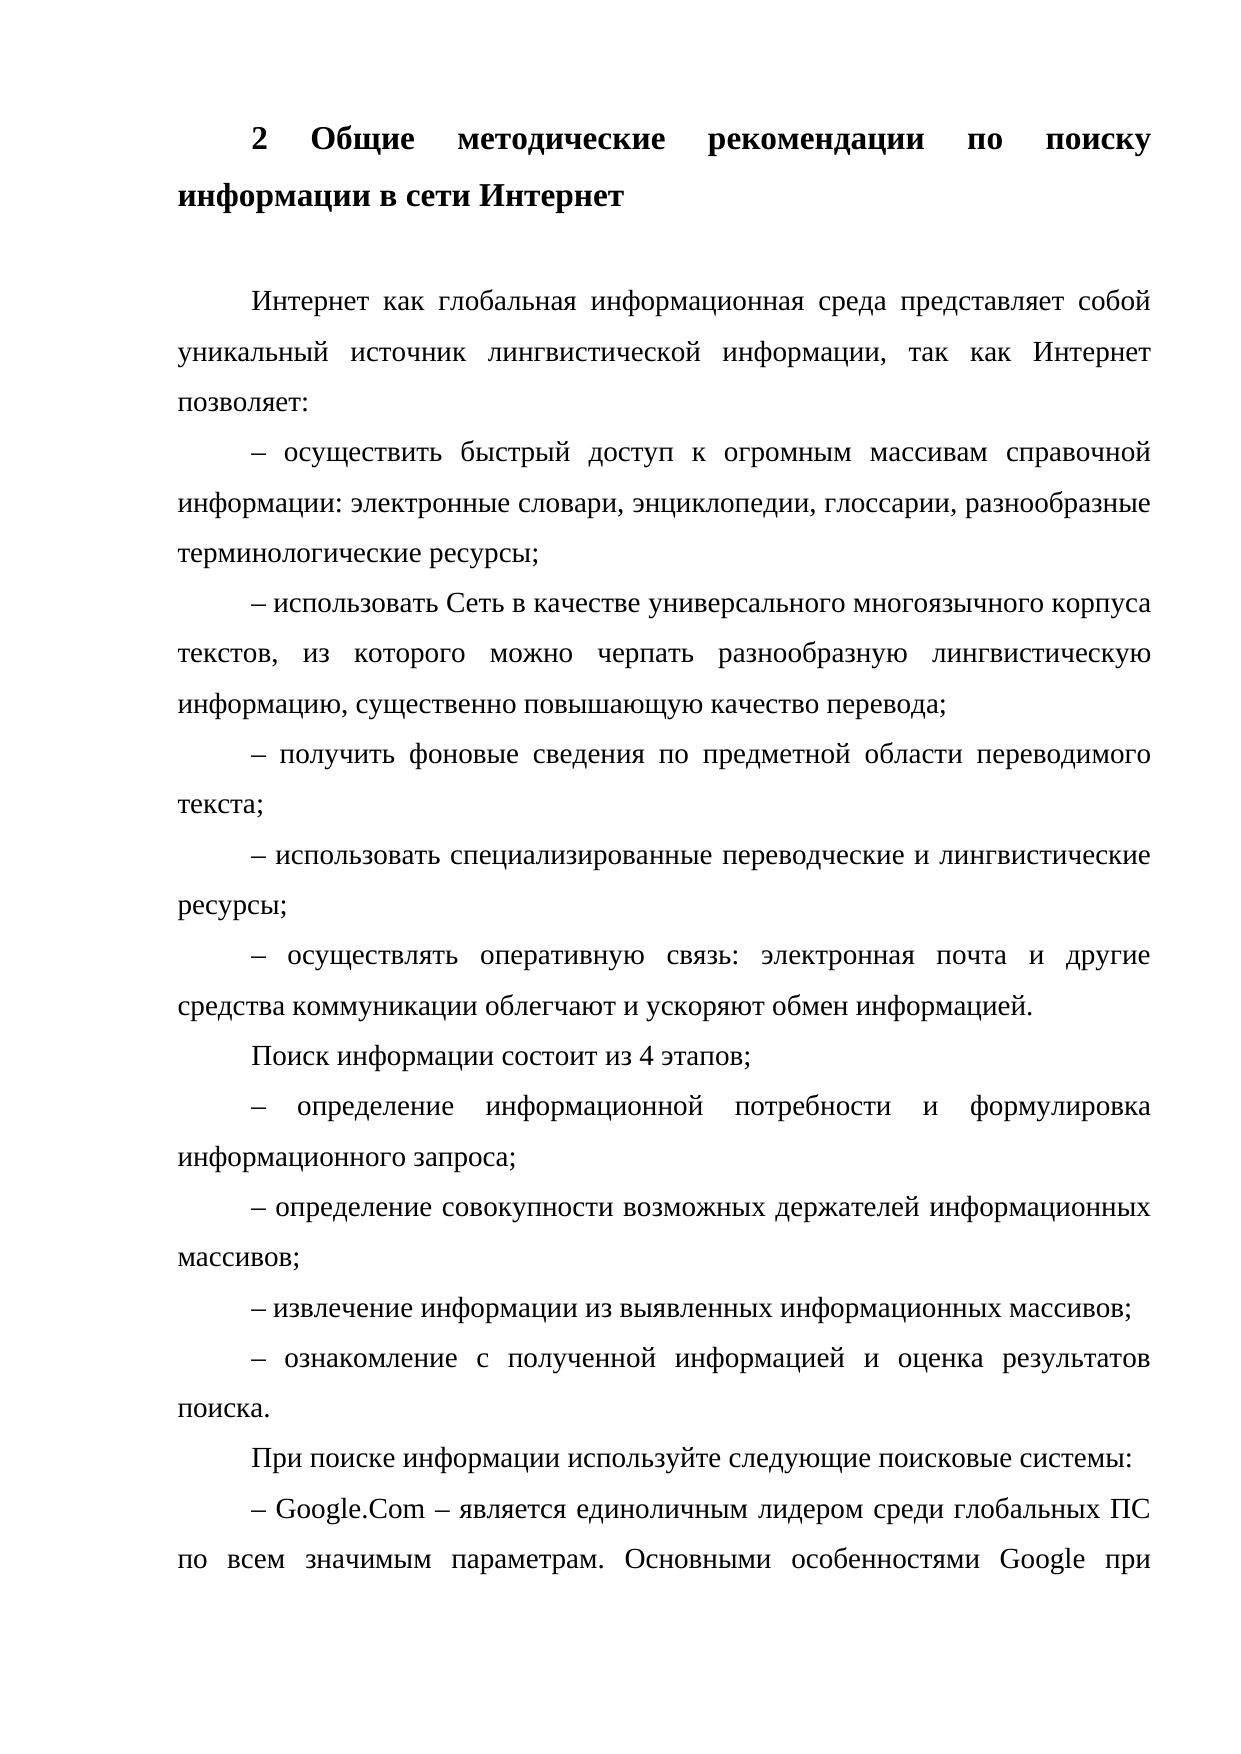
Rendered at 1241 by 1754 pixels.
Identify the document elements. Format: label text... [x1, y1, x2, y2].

text – осуществлять оперативную связь: электронная почта и другие средства коммуникации облегчают и ускоряют обмен информацией. [177, 937, 1152, 1021]
text Интернет как глобальная информационная среда представляет собой уникальный источник лингвистической информации, так как Интернет позволяет: [177, 283, 1152, 418]
text При поиске информации используйте следующие поисковые системы: [177, 1441, 1152, 1474]
text – ознакомление с полученной информацией и оценка результатов поиска. [177, 1340, 1152, 1424]
text – использовать Сеть в качестве универсального многоязычного корпуса текстов, из которого можно черпать разнообразную лингвистическую информацию, существенно повышающую качество перевода; [177, 585, 1152, 719]
text – получить фоновые сведения по предметной области переводимого текста; [177, 736, 1152, 820]
text – определение информационной потребности и формулировка информационного запроса; [177, 1088, 1152, 1172]
text Поиск информации состоит из 4 этапов; [177, 1038, 1152, 1072]
text 2 Общие методические рекомендации по поиску информации в сети Интернет [177, 118, 1152, 214]
text – использовать специализированные переводческие и лингвистические ресурсы; [177, 837, 1152, 921]
text – осуществить быстрый доступ к огромным массивам справочной информации: электронные словари, энциклопедии, глоссарии, разнообразные терминологические ресурсы; [177, 434, 1152, 568]
text – извлечение информации из выявленных информационных массивов; [177, 1290, 1152, 1323]
text – определение совокупности возможных держателей информационных массивов; [177, 1189, 1152, 1273]
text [177, 1491, 1152, 1575]
